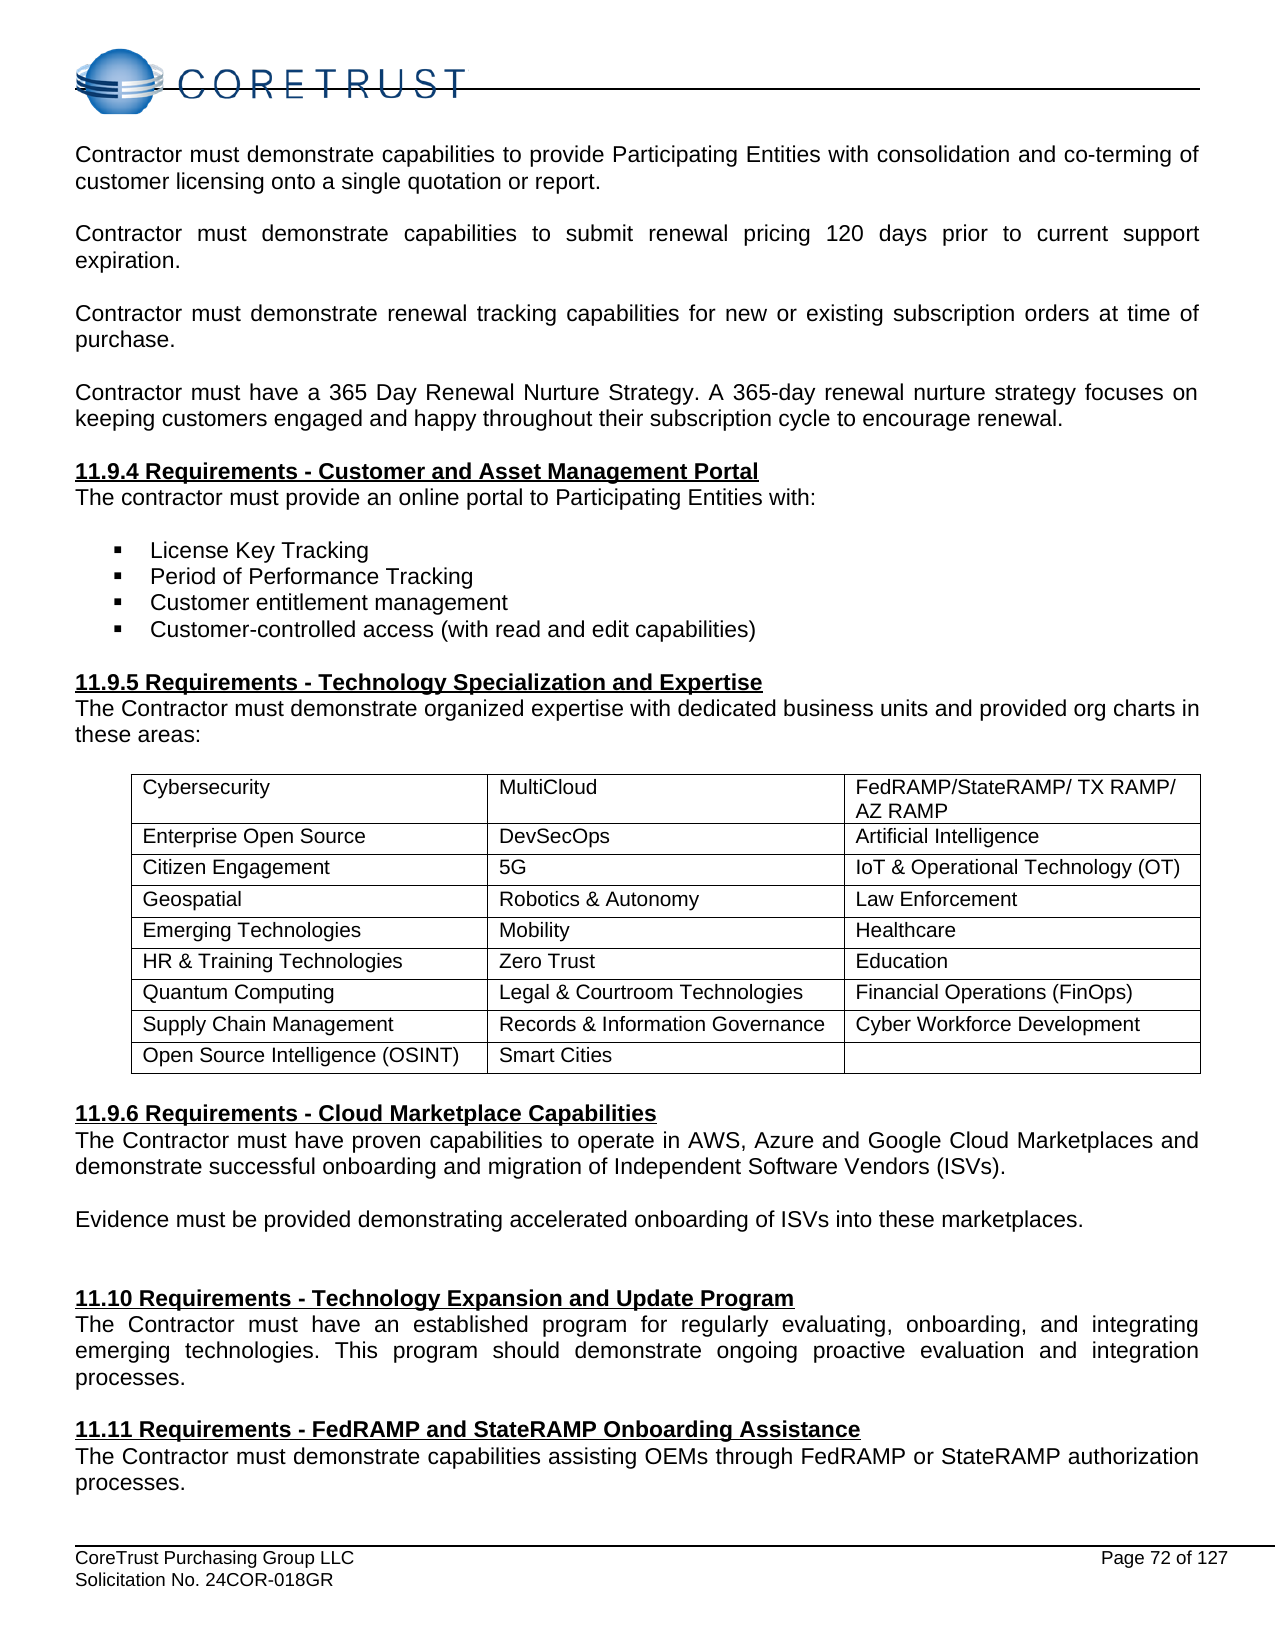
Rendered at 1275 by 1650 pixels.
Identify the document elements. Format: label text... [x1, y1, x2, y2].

text Contractor must demonstrate capabilities to submit renewal pricing 120 days prior to current support expiration. [75, 220, 1200, 273]
text The Contractor must demonstrate organized expertise with dedicated business units and provided org charts in these areas: [75, 695, 1200, 747]
list Period of Performance Tracking [112, 563, 1200, 589]
text 11.10 Requirements - Technology Expansion and Update Program [75, 1285, 1200, 1311]
list License Key Tracking [112, 537, 1200, 563]
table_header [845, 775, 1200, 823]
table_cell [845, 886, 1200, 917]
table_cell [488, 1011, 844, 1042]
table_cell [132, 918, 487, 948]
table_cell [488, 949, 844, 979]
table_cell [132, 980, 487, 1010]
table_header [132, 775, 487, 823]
text The Contractor must have proven capabilities to operate in AWS, Azure and Google Cloud Marketplaces and demonstrate successful onboarding and migration of Independent Software Vendors (ISVs). [75, 1127, 1200, 1179]
list Customer-controlled access (with read and edit capabilities) [112, 616, 1200, 642]
text Contractor must have a 365 Day Renewal Nurture Strategy. A 365-day renewal nurture strategy focuses on keeping customers engaged and happy throughout their subscription cycle to encourage renewal. [75, 378, 1200, 431]
text The Contractor must have an established program for regularly evaluating, onboarding, and integrating emerging technologies. This program should demonstrate ongoing proactive evaluation and integration processes. [75, 1311, 1200, 1390]
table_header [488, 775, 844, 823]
list Customer entitlement management [112, 589, 1200, 616]
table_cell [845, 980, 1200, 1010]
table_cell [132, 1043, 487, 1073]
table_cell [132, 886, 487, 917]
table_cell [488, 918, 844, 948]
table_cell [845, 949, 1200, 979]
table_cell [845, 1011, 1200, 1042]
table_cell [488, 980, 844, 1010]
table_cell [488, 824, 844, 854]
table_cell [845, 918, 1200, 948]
text 11.9.6 Requirements - Cloud Marketplace Capabilities [75, 1100, 1200, 1127]
text Evidence must be provided demonstrating accelerated onboarding of ISVs into these marketplaces. [75, 1206, 1200, 1232]
text 11.9.5 Requirements - Technology Specialization and Expertise [75, 668, 1200, 695]
text Contractor must demonstrate capabilities to provide Participating Entities with consolidation and co-terming of customer licensing onto a single quotation or report. [75, 141, 1200, 194]
text 11.9.4 Requirements - Customer and Asset Management Portal [75, 458, 1200, 484]
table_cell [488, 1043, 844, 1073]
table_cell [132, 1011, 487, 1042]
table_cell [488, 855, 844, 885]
text Contractor must demonstrate renewal tracking capabilities for new or existing subscription orders at time of purchase. [75, 299, 1200, 352]
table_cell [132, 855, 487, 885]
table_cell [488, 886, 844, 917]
text The contractor must provide an online portal to Participating Entities with: [75, 484, 1200, 510]
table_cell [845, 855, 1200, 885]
text The Contractor must demonstrate capabilities assisting OEMs through FedRAMP or StateRAMP authorization processes. [75, 1443, 1200, 1496]
picture [75, 48, 469, 114]
text 11.11 Requirements - FedRAMP and StateRAMP Onboarding Assistance [75, 1416, 1200, 1443]
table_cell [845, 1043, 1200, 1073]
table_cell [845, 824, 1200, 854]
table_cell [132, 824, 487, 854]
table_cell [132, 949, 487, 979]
